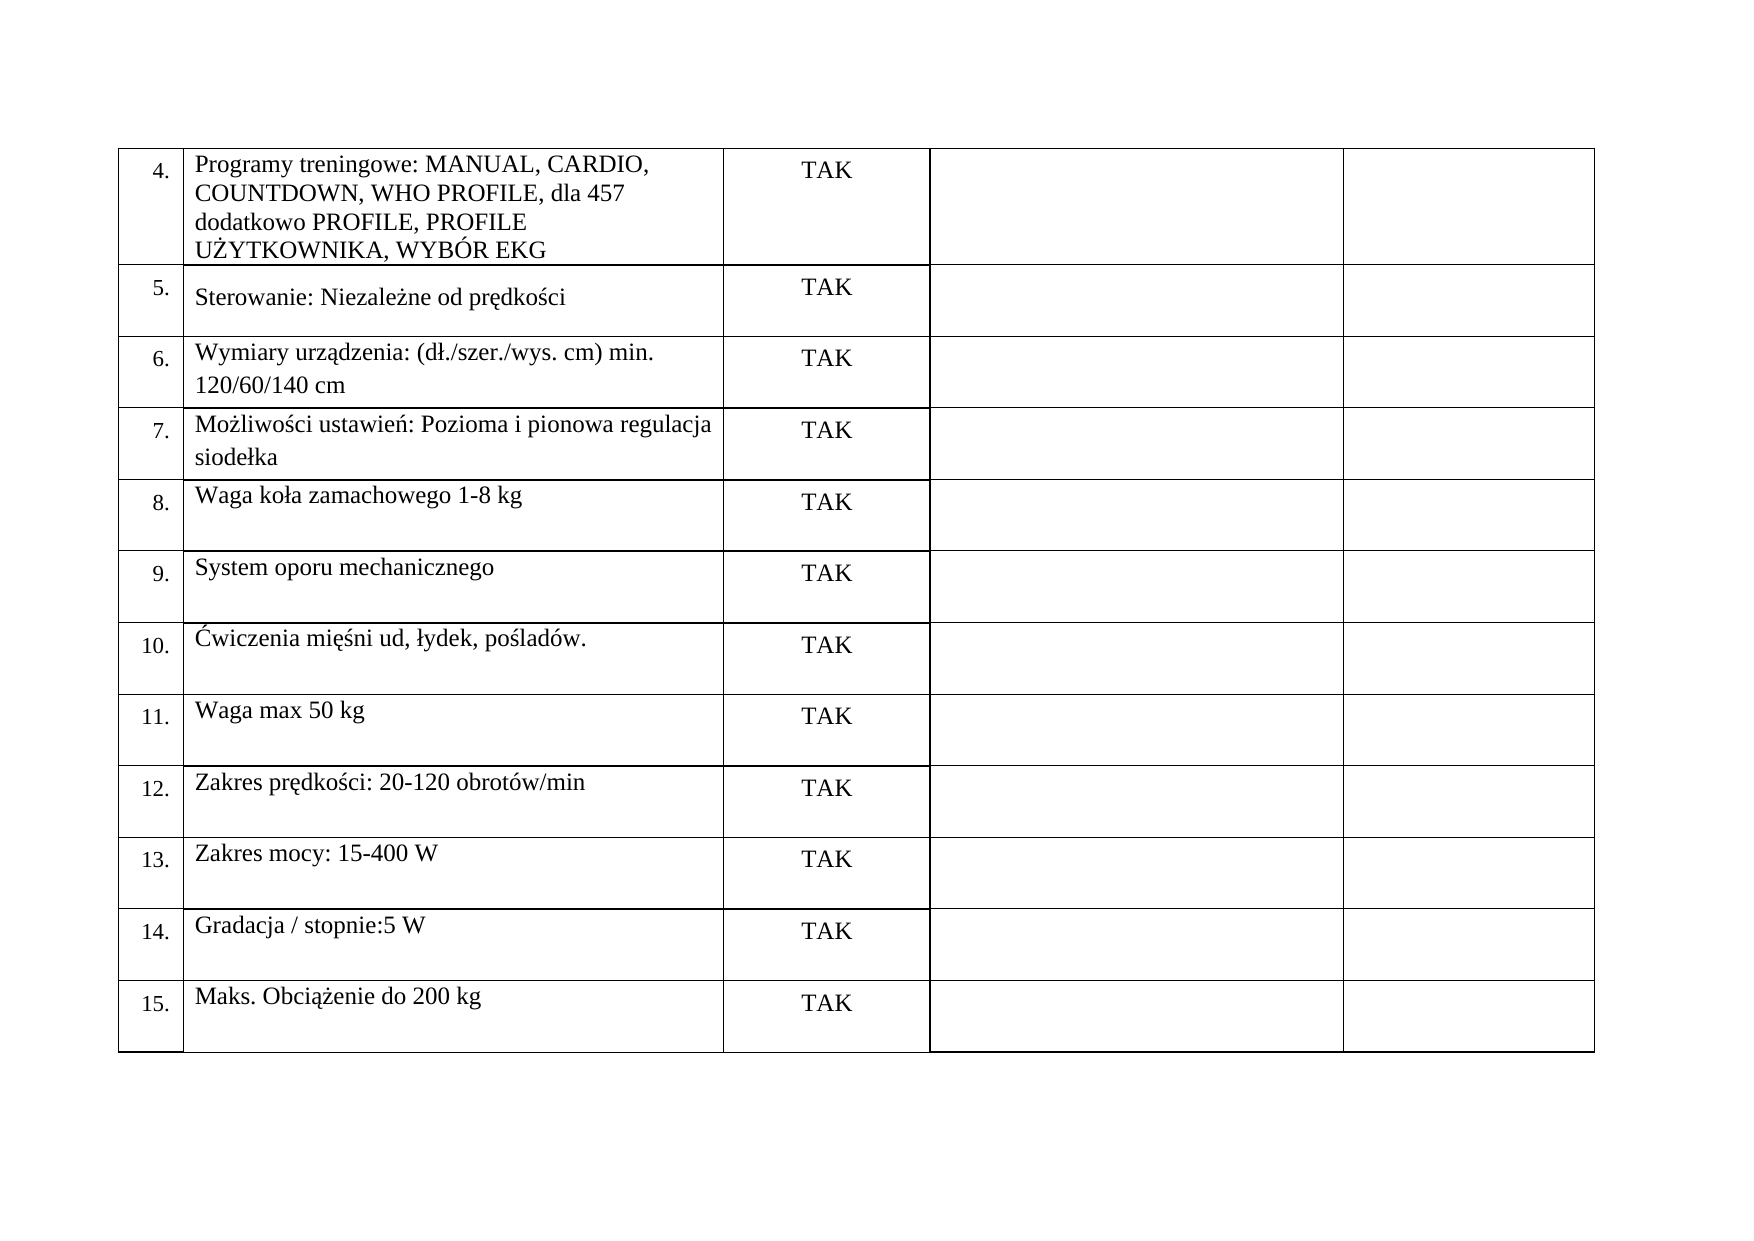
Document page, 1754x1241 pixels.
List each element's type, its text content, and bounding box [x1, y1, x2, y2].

table_cell Zakres mocy: 15-400 W [184, 838, 723, 908]
table_cell Waga max 50 kg [184, 695, 723, 765]
table_cell Gradacja / stopnie:5 W [184, 910, 723, 980]
table_cell [1344, 480, 1594, 550]
table_cell [931, 551, 1343, 622]
table_cell Wymiary urządzenia: (dł./szer./wys. cm) min. 120/60/140 cm [184, 337, 723, 407]
table_cell Ćwiczenia mięśni ud, łydek, pośladów. [184, 624, 723, 693]
table_cell [1344, 551, 1594, 622]
table_cell Możliwości ustawień: Pozioma i pionowa regulacja siodełka [184, 409, 723, 479]
table_cell [1344, 337, 1594, 407]
table_cell [931, 408, 1343, 479]
table_cell [119, 623, 183, 693]
table_cell [1344, 695, 1594, 765]
table_cell [1344, 838, 1594, 908]
table_cell TAK [724, 910, 929, 980]
table_cell [119, 408, 183, 479]
table_cell TAK [724, 337, 929, 407]
table_cell [119, 766, 183, 837]
table_cell TAK [724, 838, 929, 908]
table_cell TAK [724, 481, 929, 550]
table_cell [1344, 265, 1594, 336]
table_cell [119, 551, 183, 622]
table_cell TAK [724, 981, 929, 1051]
table_cell [931, 337, 1343, 407]
table_cell [931, 838, 1343, 908]
table_cell Zakres prędkości: 20-120 obrotów/min [184, 767, 723, 837]
table_cell [1344, 981, 1594, 1051]
table_cell [1344, 766, 1594, 837]
table_cell [119, 981, 183, 1051]
table_cell [931, 981, 1343, 1051]
table_cell [931, 623, 1343, 693]
table_cell TAK [724, 149, 929, 264]
table_cell TAK [724, 552, 929, 622]
table_cell [931, 909, 1343, 980]
table_cell [119, 265, 183, 336]
table_cell [119, 337, 183, 407]
table_cell System oporu mechanicznego [184, 552, 723, 622]
table_cell [931, 695, 1343, 765]
table_cell TAK [724, 409, 929, 479]
table_cell [931, 265, 1343, 336]
table_cell [1344, 149, 1594, 264]
table_cell TAK [724, 695, 929, 765]
table_cell [931, 480, 1343, 550]
table_cell [119, 695, 183, 765]
table_cell TAK [724, 624, 929, 693]
table_cell Maks. Obciążenie do 200 kg [184, 981, 723, 1051]
table_cell Programy treningowe: MANUAL, CARDIO, COUNTDOWN, WHO PROFILE, dla 457 dodatkowo PROFILE, PROFILE UŻYTKOWNIKA, WYBÓR EKG [184, 149, 723, 264]
table_cell TAK [724, 266, 929, 336]
table_cell [931, 149, 1343, 264]
table_cell [119, 149, 183, 264]
table_cell Waga koła zamachowego 1-8 kg [184, 481, 723, 550]
table_cell [1344, 623, 1594, 693]
table_cell TAK [724, 767, 929, 837]
table_cell [1344, 909, 1594, 980]
table_cell [119, 838, 183, 908]
table_cell Sterowanie: Niezależne od prędkości [184, 266, 723, 336]
table_cell [119, 909, 183, 980]
table_cell [119, 480, 183, 550]
table_cell [1344, 408, 1594, 479]
table_cell [931, 766, 1343, 837]
